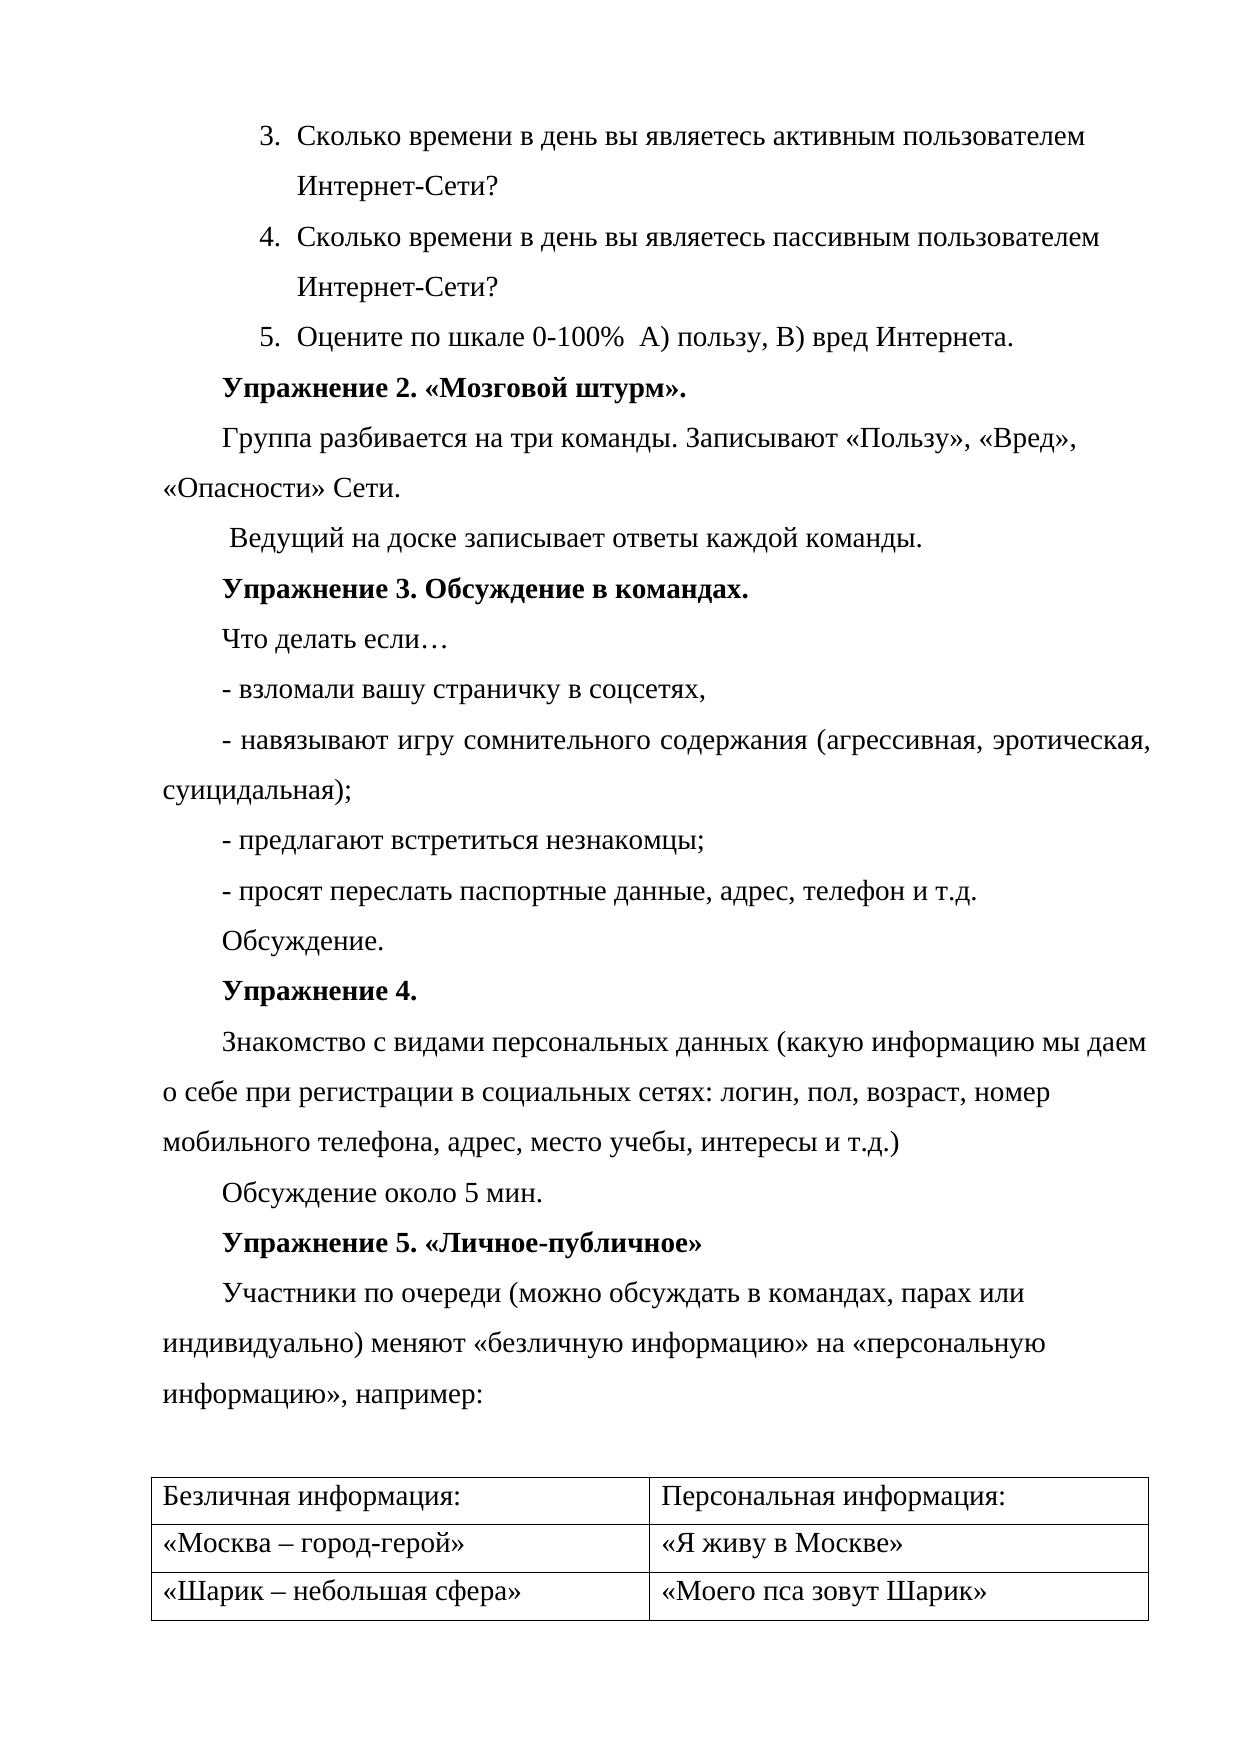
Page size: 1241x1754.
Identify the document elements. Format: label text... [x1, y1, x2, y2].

list Участники по очереди (можно обсуждать в командах, парах или индивидуально) меняют «безличную информацию» на «персональную информацию», например: [162, 1275, 1152, 1409]
list Группа разбивается на три команды. Записывают «Пользу», «Вред», «Опасности» Сети. [162, 420, 1152, 504]
list Упражнение 4. [162, 973, 1152, 1007]
text - предлагают встретиться незнакомцы; [162, 822, 1152, 856]
list Упражнение 2. «Мозговой штурм». [162, 370, 1152, 403]
text Что делать если… [162, 621, 1152, 655]
table_cell «Шарик – небольшая сфера» [152, 1573, 649, 1620]
list Сколько времени в день вы являетесь активным пользователем Интернет-Сети? [259, 118, 1152, 202]
table_header Персональная информация: [650, 1478, 1148, 1524]
text - просят переслать паспортные данные, адрес, телефон и т.д. [222, 873, 1152, 906]
table_header Безличная информация: [152, 1478, 649, 1524]
text - навязывают игру сомнительного содержания (агрессивная, эротическая, суицидальная); [162, 722, 1152, 806]
list Упражнение 5. «Личное-публичное» [162, 1225, 1152, 1258]
table_cell «Москва – город-герой» [152, 1525, 649, 1572]
list Ведущий на доске записывает ответы каждой команды. [162, 521, 1152, 554]
list Сколько времени в день вы являетесь пассивным пользователем Интернет-Сети? [259, 219, 1152, 303]
table_cell «Моего пса зовут Шарик» [650, 1573, 1148, 1620]
table_cell «Я живу в Москве» [650, 1525, 1148, 1572]
list Оцените по шкале 0-100% А) пользу, В) вред Интернета. [259, 319, 1152, 353]
text Обсуждение. [222, 923, 1152, 957]
list Обсуждение около 5 мин. [162, 1175, 1152, 1208]
list Знакомство с видами персональных данных (какую информацию мы даем о себе при регистрации в социальных сетях: логин, пол, возраст, номер мобильного телефона, адрес, место учебы, интересы и т.д.) [162, 1024, 1152, 1158]
text - взломали вашу страничку в соцсетях, [162, 672, 1152, 705]
text Упражнение 3. Обсуждение в командах. [162, 571, 1152, 604]
